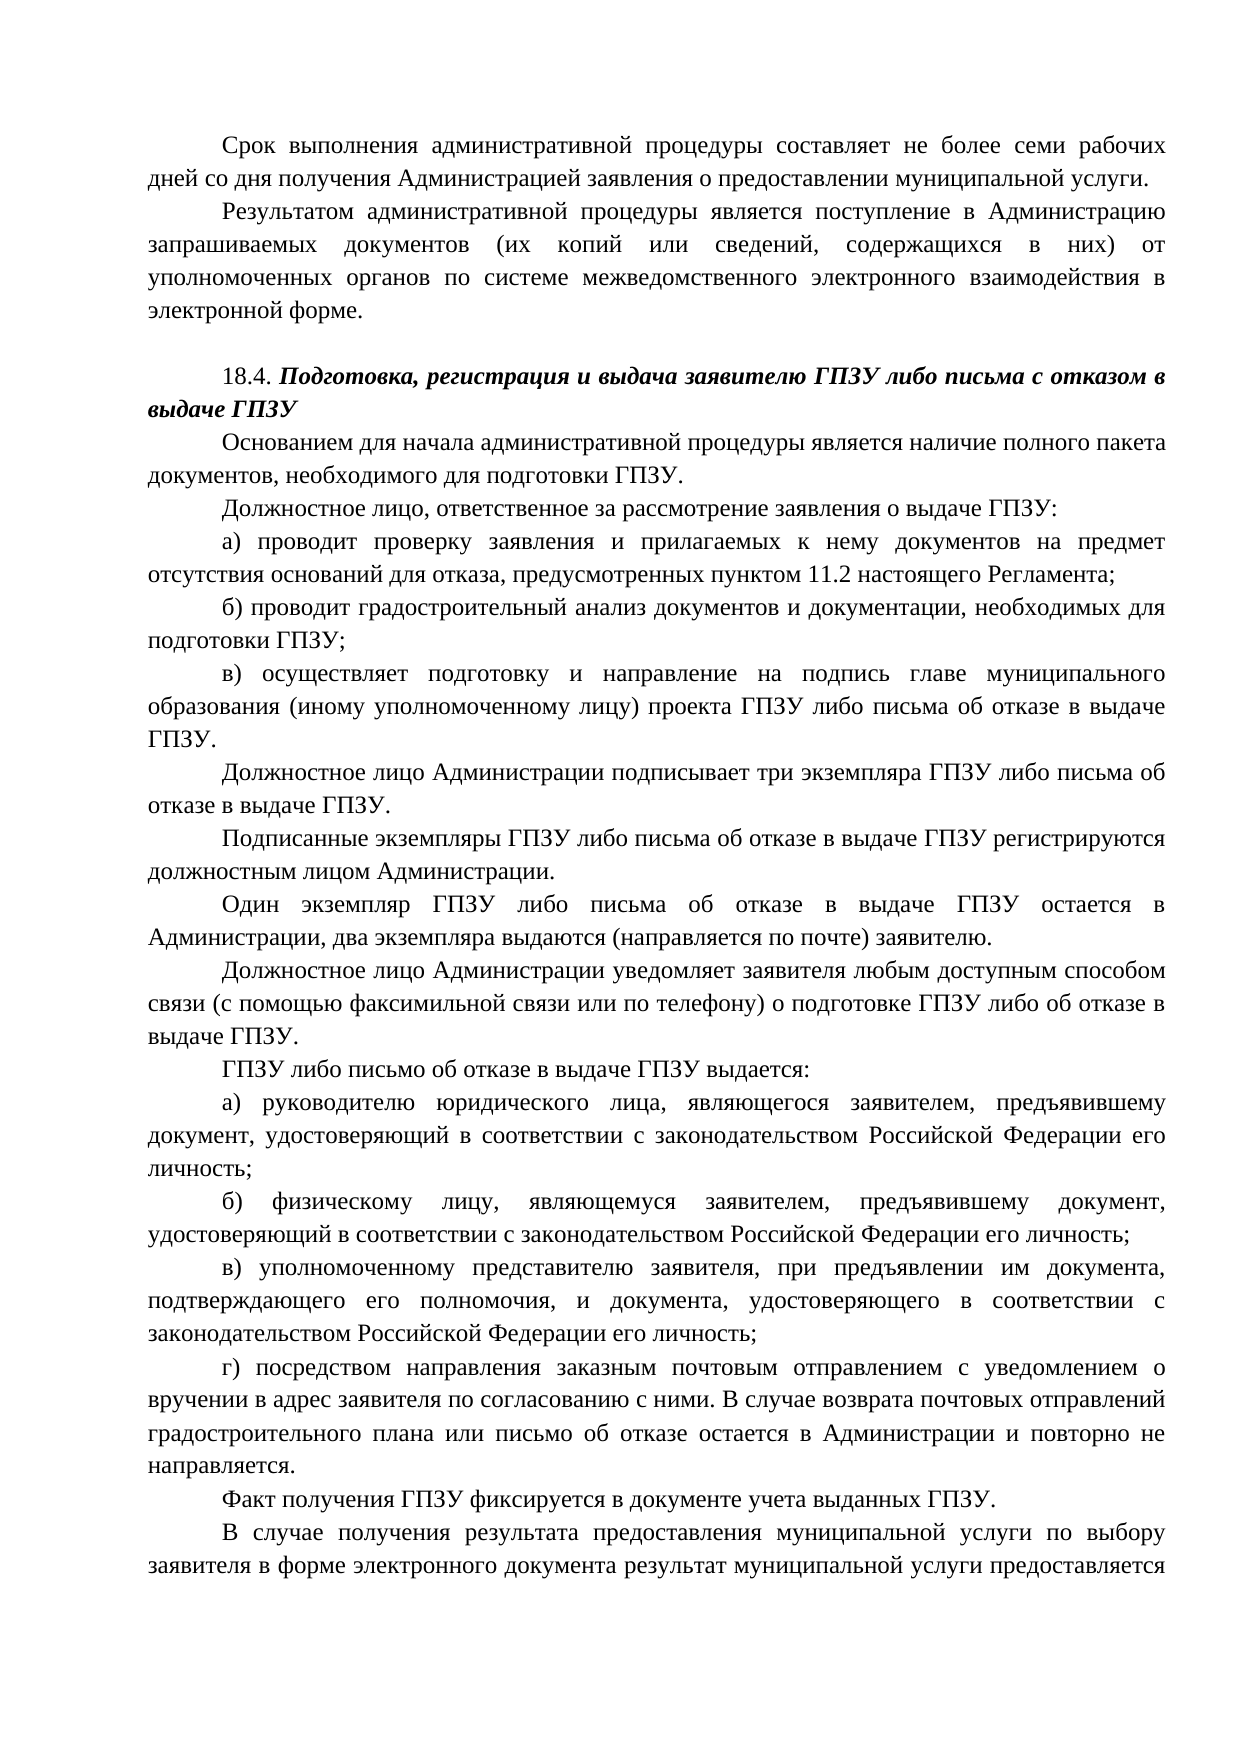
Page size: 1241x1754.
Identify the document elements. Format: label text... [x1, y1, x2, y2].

text 18.4. Подготовка, регистрация и выдача заявителю ГПЗУ либо письма с отказом в выдаче ГПЗУ [148, 361, 1167, 423]
text Подписанные экземпляры ГПЗУ либо письма об отказе в выдаче ГПЗУ регистрируются должностным лицом Администрации. [148, 823, 1167, 885]
text г) посредством направления заказным почтовым отправлением с уведомлением о вручении в адрес заявителя по согласованию с ними. В случае возврата почтовых отправлений градостроительного плана или письмо об отказе остается в Администрации и повторно не направляется. [148, 1352, 1167, 1479]
text Должностное лицо, ответственное за рассмотрение заявления о выдаче ГПЗУ: [148, 493, 1167, 522]
text Факт получения ГПЗУ фиксируется в документе учета выданных ГПЗУ. [148, 1484, 1167, 1512]
text Должностное лицо Администрации подписывает три экземпляра ГПЗУ либо письма об отказе в выдаче ГПЗУ. [148, 757, 1167, 819]
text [148, 1517, 1167, 1578]
text Срок выполнения административной процедуры составляет не более семи рабочих дней со дня получения Администрацией заявления о предоставлении муниципальной услуги. [148, 130, 1167, 192]
text в) уполномоченному представителю заявителя, при предъявлении им документа, подтверждающего его полномочия, и документа, удостоверяющего в соответствии с законодательством Российской Федерации его личность; [148, 1252, 1167, 1347]
text Результатом административной процедуры является поступление в Администрацию запрашиваемых документов (их копий или сведений, содержащихся в них) от уполномоченных органов по системе межведомственного электронного взаимодействия в электронной форме. [148, 196, 1167, 324]
text ГПЗУ либо письмо об отказе в выдаче ГПЗУ выдается: [148, 1054, 1167, 1083]
text Один экземпляр ГПЗУ либо письма об отказе в выдаче ГПЗУ остается в Администрации, два экземпляра выдаются (направляется по почте) заявителю. [148, 889, 1167, 951]
text в) осуществляет подготовку и направление на подпись главе муниципального образования (иному уполномоченному лицу) проекта ГПЗУ либо письма об отказе в выдаче ГПЗУ. [148, 658, 1167, 753]
text а) проводит проверку заявления и прилагаемых к нему документов на предмет отсутствия оснований для отказа, предусмотренных пунктом 11.2 настоящего Регламента; [148, 526, 1167, 588]
text б) физическому лицу, являющемуся заявителем, предъявившему документ, удостоверяющий в соответствии с законодательством Российской Федерации его личность; [148, 1186, 1167, 1248]
text Должностное лицо Администрации уведомляет заявителя любым доступным способом связи (с помощью факсимильной связи или по телефону) о подготовке ГПЗУ либо об отказе в выдаче ГПЗУ. [148, 955, 1167, 1050]
text Основанием для начала административной процедуры является наличие полного пакета документов, необходимого для подготовки ГПЗУ. [148, 427, 1167, 489]
text а) руководителю юридического лица, являющегося заявителем, предъявившему документ, удостоверяющий в соответствии с законодательством Российской Федерации его личность; [148, 1087, 1167, 1182]
text б) проводит градостроительный анализ документов и документации, необходимых для подготовки ГПЗУ; [148, 592, 1167, 654]
